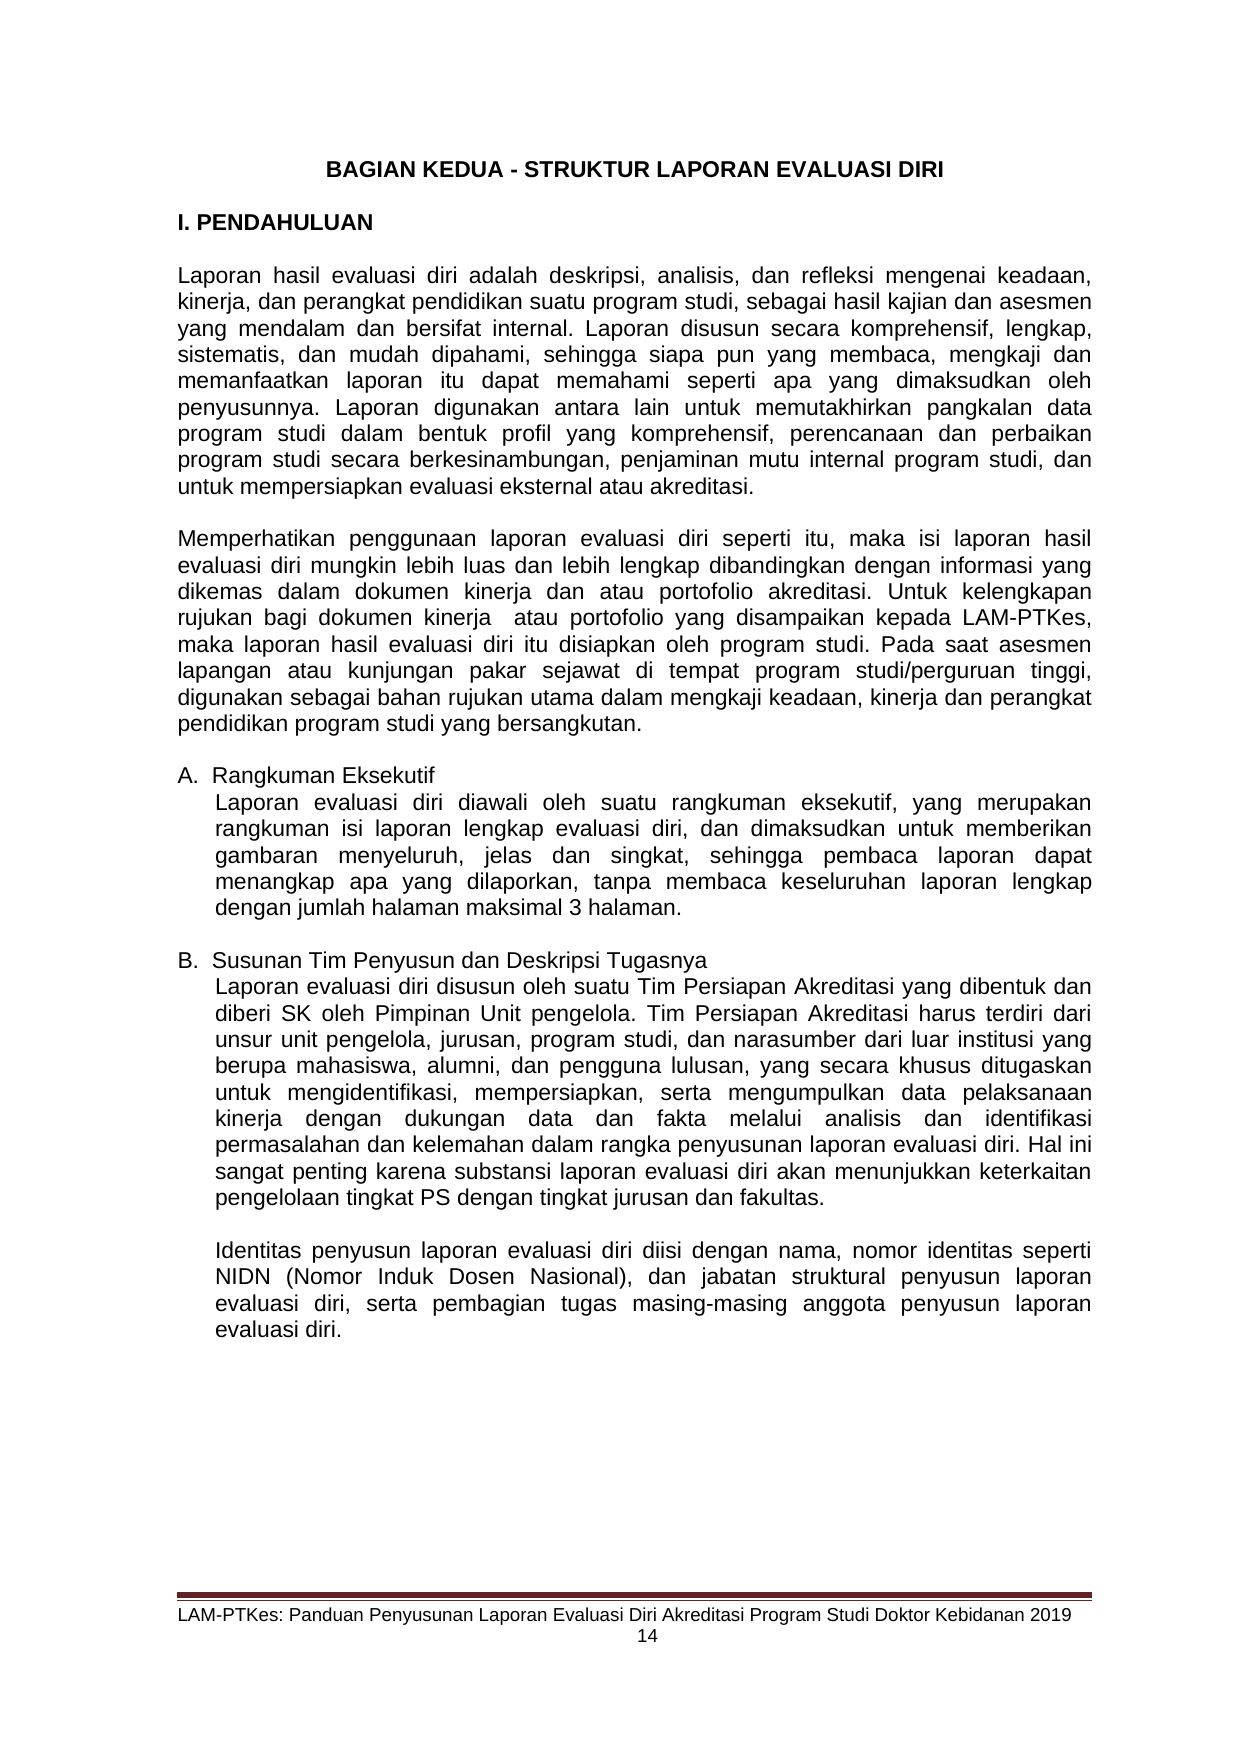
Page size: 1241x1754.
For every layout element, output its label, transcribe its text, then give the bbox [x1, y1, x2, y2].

subtitle B. Susunan Tim Penyusun dan Deskripsi Tugasnya [177, 947, 1092, 973]
text Identitas penyusun laporan evaluasi diri diisi dengan nama, nomor identitas seperti NIDN (Nomor Induk Dosen Nasional), dan jabatan struktural penyusun laporan evaluasi diri, serta pembagian tugas masing-masing anggota penyusun laporan evaluasi diri. [215, 1237, 1092, 1342]
text Laporan evaluasi diri disusun oleh suatu Tim Persiapan Akreditasi yang dibentuk dan diberi SK oleh Pimpinan Unit pengelola. Tim Persiapan Akreditasi harus terdiri dari unsur unit pengelola, jurusan, program studi, dan narasumber dari luar institusi yang berupa mahasiswa, alumni, dan pengguna lulusan, yang secara khusus ditugaskan untuk mengidentifikasi, mempersiapkan, serta mengumpulkan data pelaksanaan kinerja dengan dukungan data dan fakta melalui analisis dan identifikasi permasalahan dan kelemahan dalam rangka penyusunan laporan evaluasi diri. Hal ini sangat penting karena substansi laporan evaluasi diri akan menunjukkan keterkaitan pengelolaan tingkat PS dengan tingkat jurusan dan fakultas. [215, 973, 1092, 1211]
text Laporan evaluasi diri diawali oleh suatu rangkuman eksekutif, yang merupakan rangkuman isi laporan lengkap evaluasi diri, dan dimaksudkan untuk memberikan gambaran menyeluruh, jelas dan singkat, sehingga pembaca laporan dapat menangkap apa yang dilaporkan, tanpa membaca keseluruhan laporan lengkap dengan jumlah halaman maksimal 3 halaman. [215, 789, 1092, 921]
subtitle A. Rangkuman Eksekutif [177, 762, 1092, 789]
subtitle BAGIAN KEDUA - STRUKTUR LAPORAN EVALUASI DIRI [177, 156, 1092, 183]
text Laporan hasil evaluasi diri adalah deskripsi, analisis, dan refleksi mengenai keadaan, kinerja, dan perangkat pendidikan suatu program studi, sebagai hasil kajian dan asesmen yang mendalam dan bersifat internal. Laporan disusun secara komprehensif, lengkap, sistematis, dan mudah dipahami, sehingga siapa pun yang membaca, mengkaji dan memanfaatkan laporan itu dapat memahami seperti apa yang dimaksudkan oleh penyusunnya. Laporan digunakan antara lain untuk memutakhirkan pangkalan data program studi dalam bentuk profil yang komprehensif, perencanaan dan perbaikan program studi secara berkesinambungan, penjaminan mutu internal program studi, dan untuk mempersiapkan evaluasi eksternal atau akreditasi. [177, 262, 1092, 499]
text Memperhatikan penggunaan laporan evaluasi diri seperti itu, maka isi laporan hasil evaluasi diri mungkin lebih luas dan lebih lengkap dibandingkan dengan informasi yang dikemas dalam dokumen kinerja dan atau portofolio akreditasi. Untuk kelengkapan rujukan bagi dokumen kinerja atau portofolio yang disampaikan kepada LAM-PTKes, maka laporan hasil evaluasi diri itu disiapkan oleh program studi. Pada saat asesmen lapangan atau kunjungan pakar sejawat di tempat program studi/perguruan tinggi, digunakan sebagai bahan rujukan utama dalam mengkaji keadaan, kinerja dan perangkat pendidikan program studi yang bersangkutan. [177, 525, 1092, 736]
subtitle I. PENDAHULUAN [177, 209, 1092, 235]
